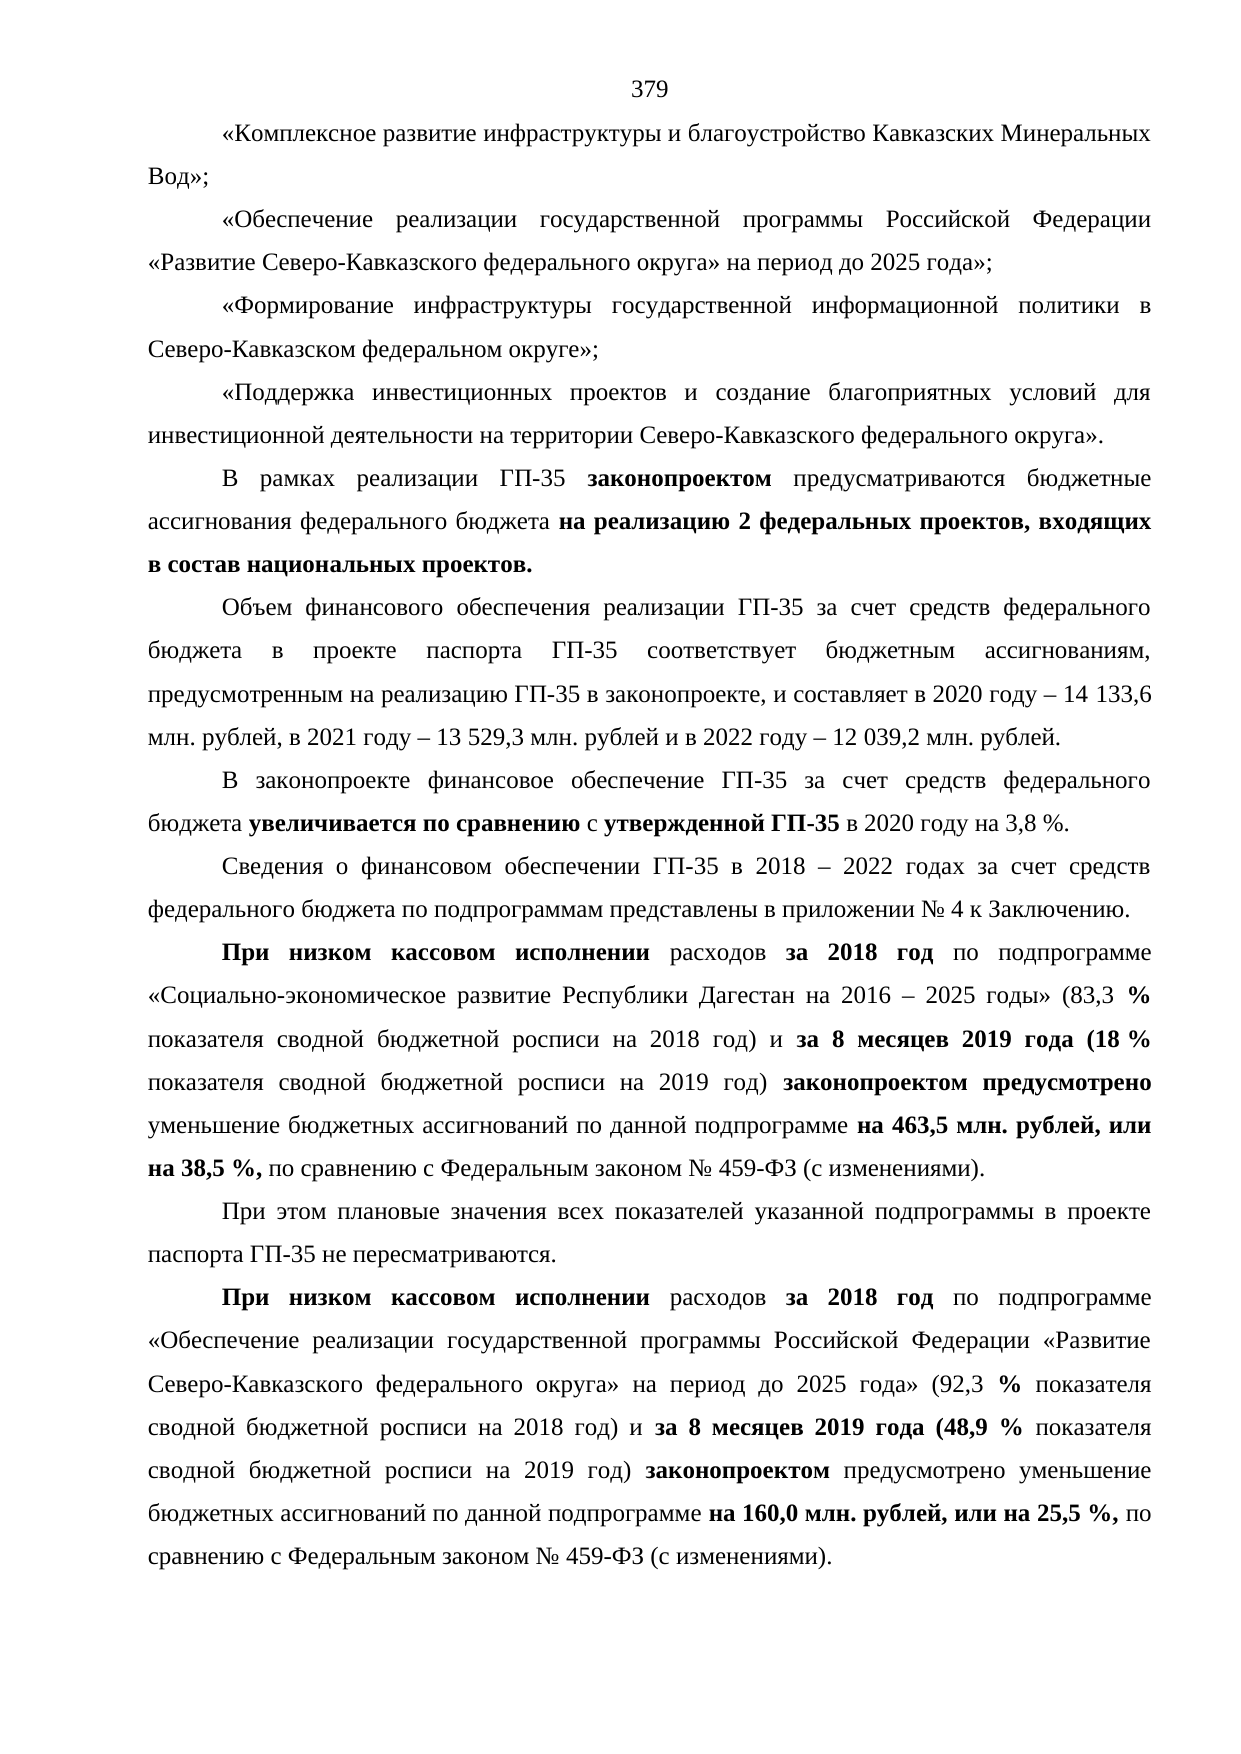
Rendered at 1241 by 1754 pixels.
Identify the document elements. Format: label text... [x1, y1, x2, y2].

text В законопроекте финансовое обеспечение ГП-35 за счет средств федерального бюджета увеличивается по сравнению с утвержденной ГП-35 в 2020 году на 3,8 %. [148, 765, 1152, 837]
text «Формирование инфраструктуры государственной информационной политики в Северо-Кавказском федеральном округе»; [148, 291, 1152, 362]
text «Поддержка инвестиционных проектов и создание благоприятных условий для инвестиционной деятельности на территории Северо-Кавказского федерального округа». [148, 377, 1152, 449]
text При низком кассовом исполнении расходов за 2018 год по подпрограмме «Обеспечение реализации государственной программы Российской Федерации «Развитие Северо-Кавказского федерального округа» на период до 2025 года» (92,3 % показателя сводной бюджетной росписи на 2018 год) и за 8 месяцев 2019 года (48,9 % показателя сводной бюджетной росписи на 2019 год) законопроектом предусмотрено уменьшение бюджетных ассигнований по данной подпрограмме на 160,0 млн. рублей, или на 25,5 %, по сравнению с Федеральным законом № 459-ФЗ (с изменениями). [148, 1282, 1152, 1570]
text При низком кассовом исполнении расходов за 2018 год по подпрограмме «Социально-экономическое развитие Республики Дагестан на 2016 – 2025 годы» (83,3 % показателя сводной бюджетной росписи на 2018 год) и за 8 месяцев 2019 года (18 % показателя сводной бюджетной росписи на 2019 год) законопроектом предусмотрено уменьшение бюджетных ассигнований по данной подпрограмме на 463,5 млн. рублей, или на 38,5 %, по сравнению с Федеральным законом № 459-ФЗ (с изменениями). [148, 937, 1152, 1182]
text При этом плановые значения всех показателей указанной подпрограммы в проекте паспорта ГП-35 не пересматриваются. [148, 1196, 1152, 1268]
text Объем финансового обеспечения реализации ГП-35 за счет средств федерального бюджета в проекте паспорта ГП-35 соответствует бюджетным ассигнованиям, предусмотренным на реализацию ГП-35 в законопроекте, и составляет в 2020 году – 14 133,6 млн. рублей, в 2021 году – 13 529,3 млн. рублей и в 2022 году – 12 039,2 млн. рублей. [148, 592, 1152, 751]
text Сведения о финансовом обеспечении ГП-35 в 2018 – 2022 годах за счет средств федерального бюджета по подпрограммам представлены в приложении № 4 к Заключению. [148, 851, 1152, 923]
text «Обеспечение реализации государственной программы Российской Федерации «Развитие Северо-Кавказского федерального округа» на период до 2025 года»; [148, 204, 1152, 276]
text «Комплексное развитие инфраструктуры и благоустройство Кавказских Минеральных Вод»; [148, 118, 1152, 190]
text В рамках реализации ГП-35 законопроектом предусматриваются бюджетные ассигнования федерального бюджета на реализацию 2 федеральных проектов, входящих в состав национальных проектов. [148, 463, 1152, 578]
